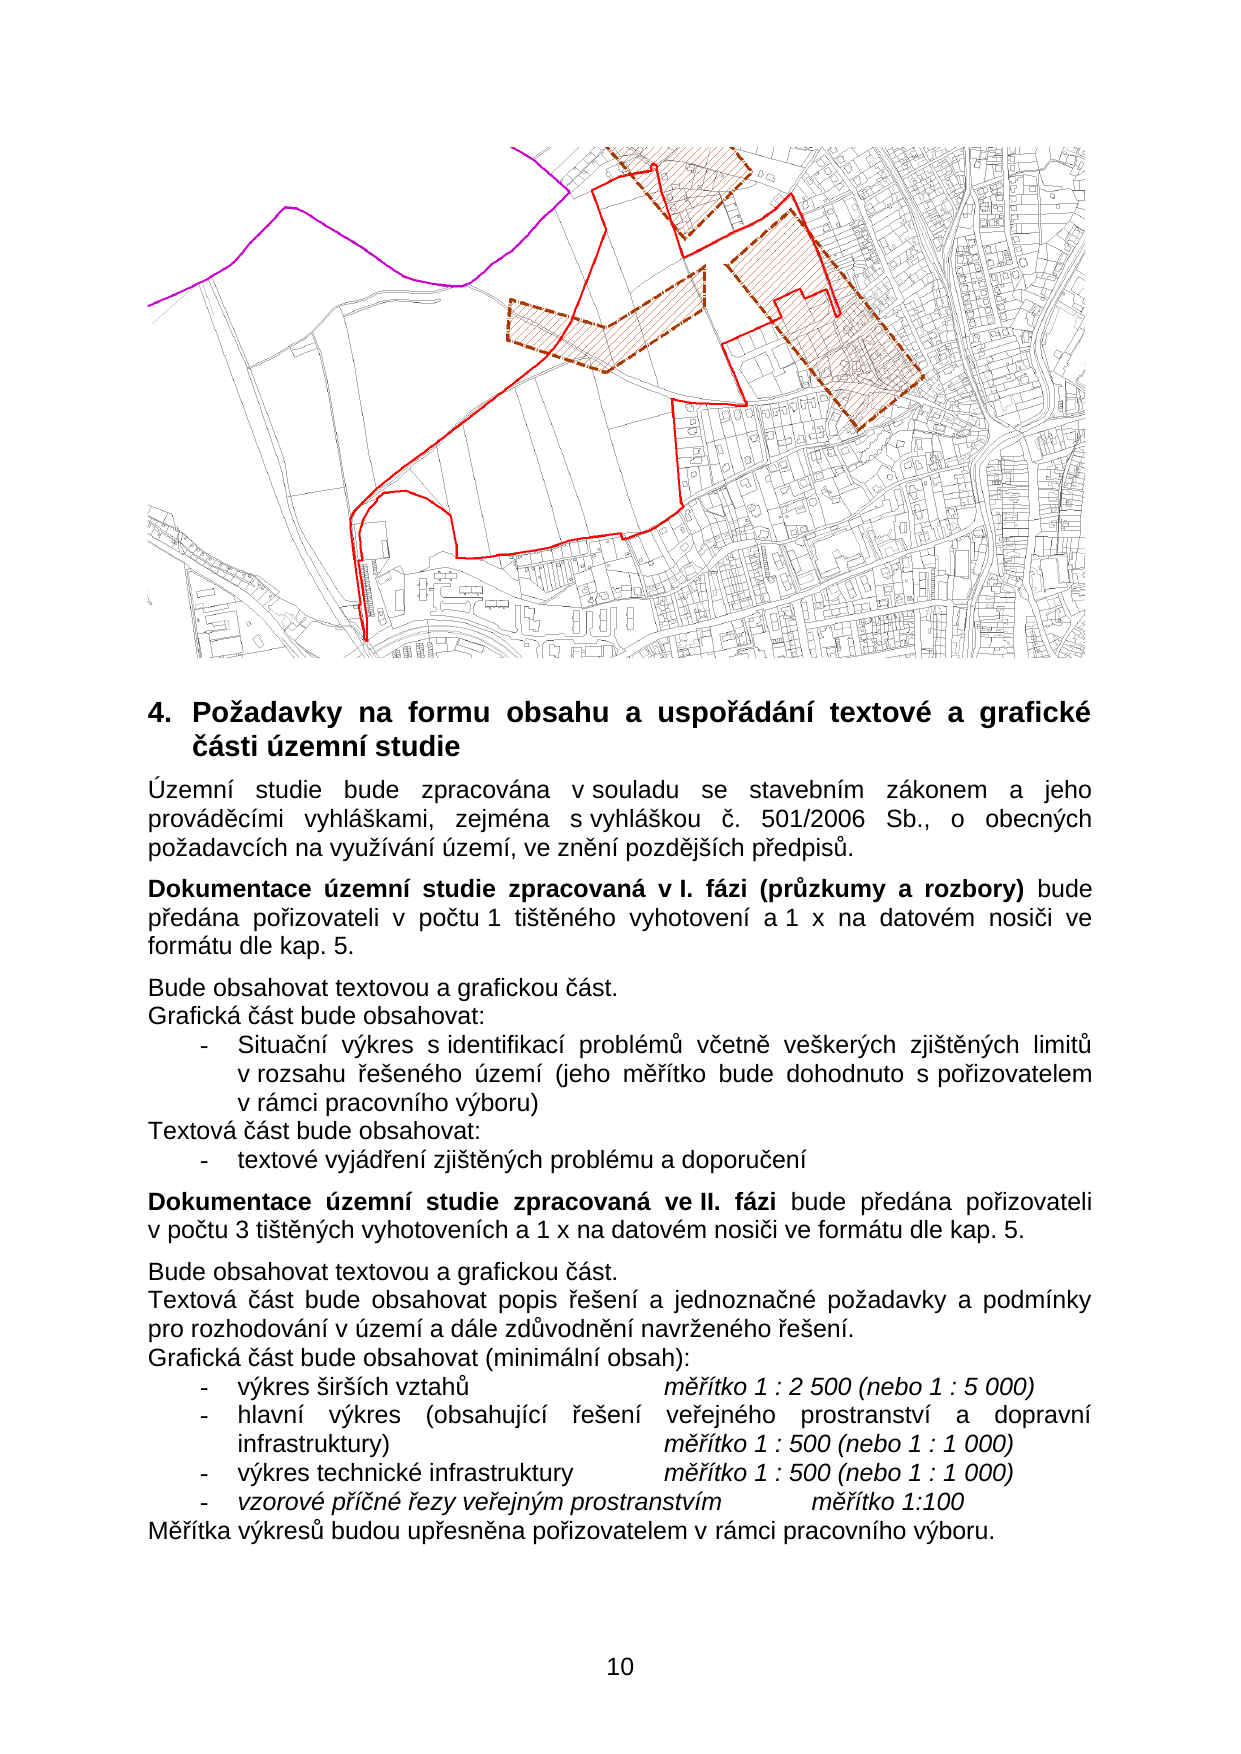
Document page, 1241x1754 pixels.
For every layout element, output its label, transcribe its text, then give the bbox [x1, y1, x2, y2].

text Územní studie bude zpracována v souladu se stavebním zákonem a jeho prováděcími vyhláškami, zejména s vyhláškou č. 501/2006 Sb., o obecných požadavcích na využívání území, ve znění pozdějších předpisů. [148, 775, 1093, 861]
text Bude obsahovat textovou a grafickou část. [148, 972, 1093, 1001]
list textové vyjádření zjištěných problému a doporučení [200, 1145, 1093, 1174]
subtitle Požadavky na formu obsahu a uspořádání textové a grafické části územní studie [148, 695, 1093, 762]
text Bude obsahovat textovou a grafickou část. [148, 1256, 1093, 1285]
text Grafická část bude obsahovat (minimální obsah): [148, 1343, 1093, 1371]
text Textová část bude obsahovat popis řešení a jednoznačné požadavky a podmínky pro rozhodování v území a dále zdůvodnění navrženého řešení. [148, 1285, 1093, 1343]
text Textová část bude obsahovat: [148, 1116, 1093, 1145]
list výkres širších vztahů měřítko 1 : 2 500 (nebo 1 : 5 000) [200, 1371, 1093, 1400]
list hlavní výkres (obsahující řešení veřejného prostranství a dopravní infrastruktury) měřítko 1 : 500 (nebo 1 : 1 000) [200, 1400, 1093, 1458]
list Situační výkres s identifikací problémů včetně veškerých zjištěných limitů v rozsahu řešeného území (jeho měřítko bude dohodnuto s pořizovatelem v rámci pracovního výboru) [200, 1030, 1093, 1116]
text Dokumentace územní studie zpracovaná ve II. fázi bude předána pořizovateli v počtu 3 tištěných vyhotoveních a 1 x na datovém nosiči ve formátu dle kap. 5. [148, 1186, 1093, 1244]
text Grafická část bude obsahovat: [148, 1001, 1093, 1030]
list vzorové příčné řezy veřejným prostranstvím měřítko 1:100 [200, 1487, 1093, 1516]
text Dokumentace územní studie zpracovaná v I. fázi (průzkumy a rozbory) bude předána pořizovateli v počtu 1 tištěného vyhotovení a 1 x na datovém nosiči ve formátu dle kap. 5. [148, 874, 1093, 960]
picture [147, 147, 1085, 658]
list výkres technické infrastruktury měřítko 1 : 500 (nebo 1 : 1 000) [200, 1458, 1093, 1487]
text Měřítka výkresů budou upřesněna pořizovatelem v rámci pracovního výboru. [148, 1516, 1093, 1544]
